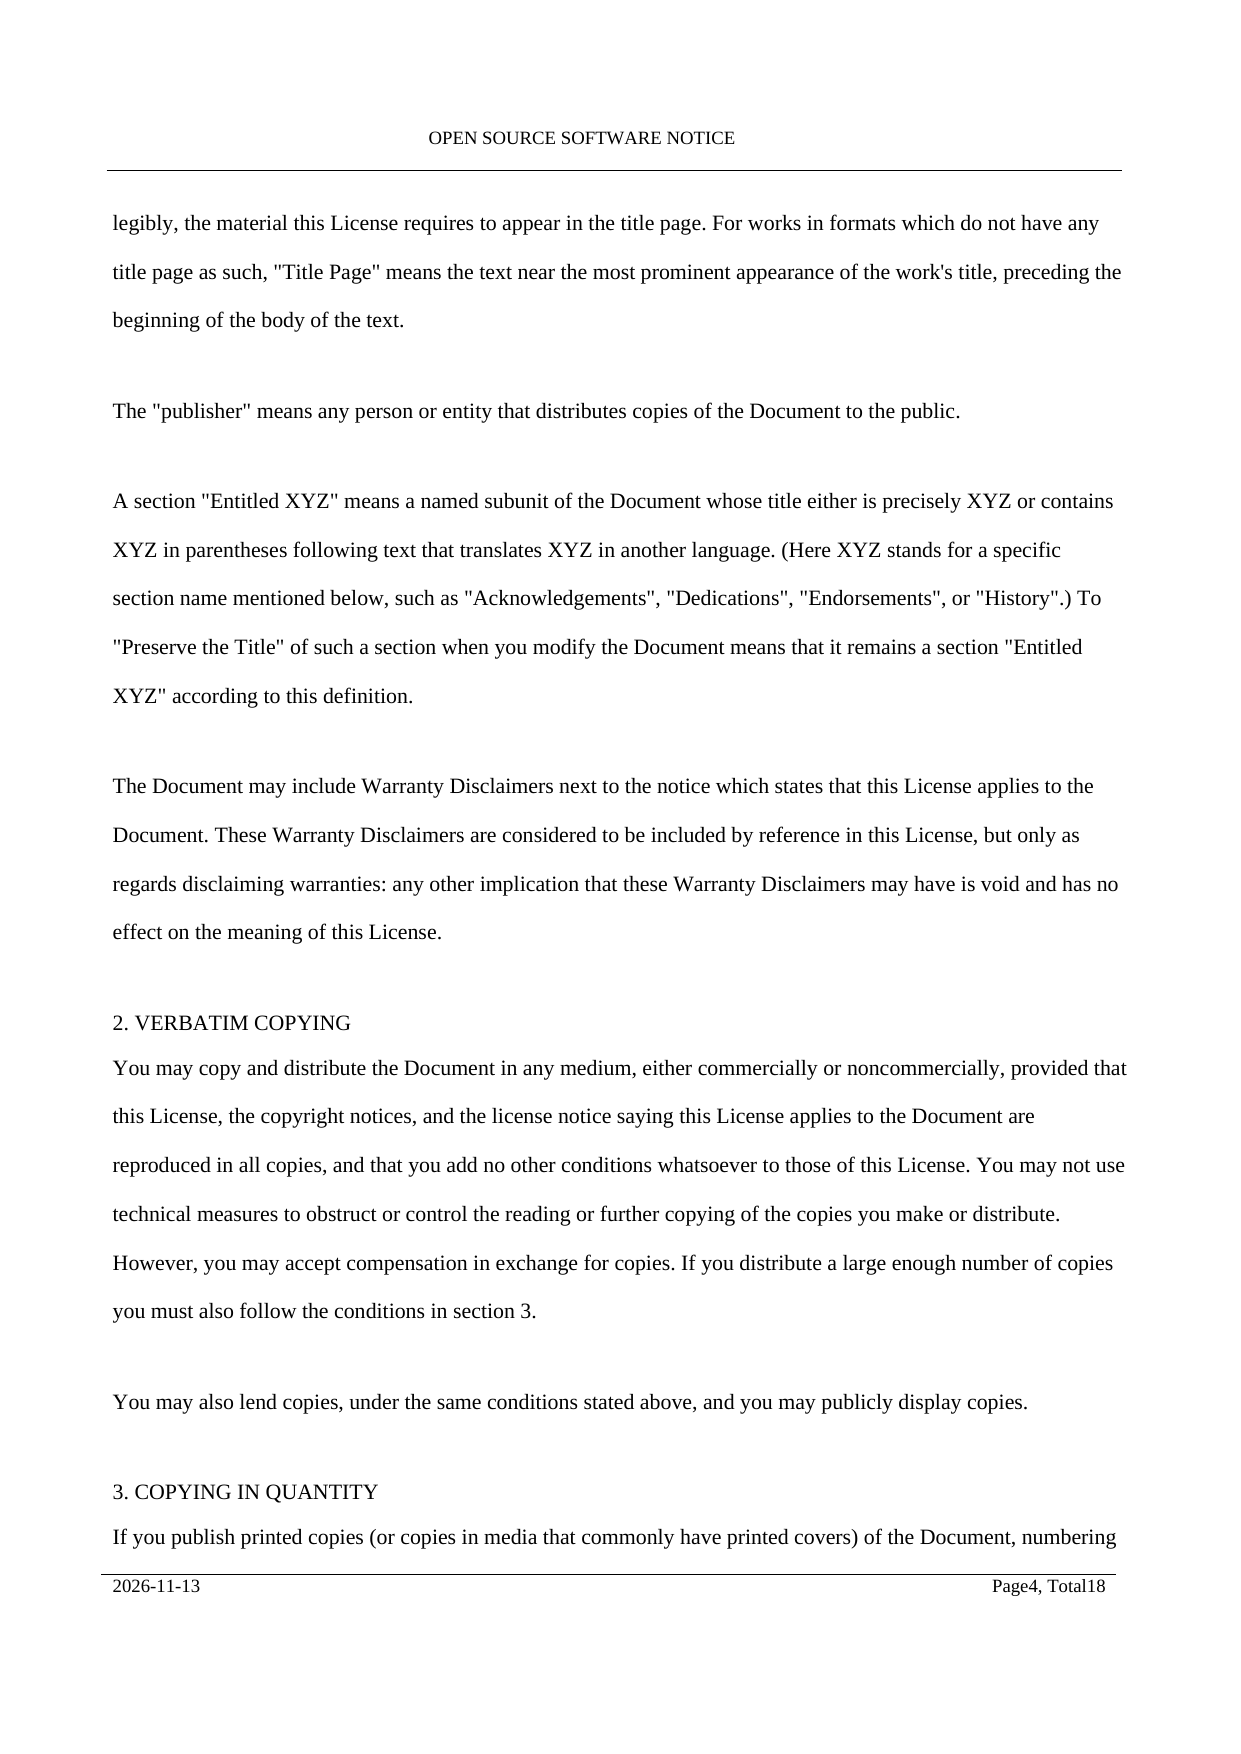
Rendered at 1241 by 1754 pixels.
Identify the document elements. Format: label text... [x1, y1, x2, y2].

text 2. VERBATIM COPYING [112, 1006, 1128, 1038]
text The "publisher" means any person or entity that distributes copies of the Document to the public. [112, 394, 1128, 427]
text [112, 206, 1128, 336]
text A section "Entitled XYZ" means a named subunit of the Document whose title either is precisely XYZ or contains XYZ in parentheses following text that translates XYZ in another language. (Here XYZ stands for a specific section name mentioned below, such as "Acknowledgements", "Dedications", "Endorsements", or "History".) To "Preserve the Title" of such a section when you modify the Document means that it remains a section "Entitled XYZ" according to this definition. [112, 484, 1128, 712]
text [112, 1520, 1128, 1553]
text You may also lend copies, under the same conditions stated above, and you may publicly display copies. [112, 1385, 1128, 1417]
text 3. COPYING IN QUANTITY [112, 1475, 1128, 1508]
text You may copy and distribute the Document in any medium, either commercially or noncommercially, provided that this License, the copyright notices, and the license notice saying this License applies to the Document are reproduced in all copies, and that you add no other conditions whatsoever to those of this License. You may not use technical measures to obstruct or control the reading or further copying of the copies you make or distribute. However, you may accept compensation in exchange for copies. If you distribute a large enough number of copies you must also follow the conditions in section 3. [112, 1051, 1128, 1327]
text The Document may include Warranty Disclaimers next to the notice which states that this License applies to the Document. These Warranty Disclaimers are considered to be included by reference in this License, but only as regards disclaiming warranties: any other implication that these Warranty Disclaimers may have is void and has no effect on the meaning of this License. [112, 769, 1128, 948]
